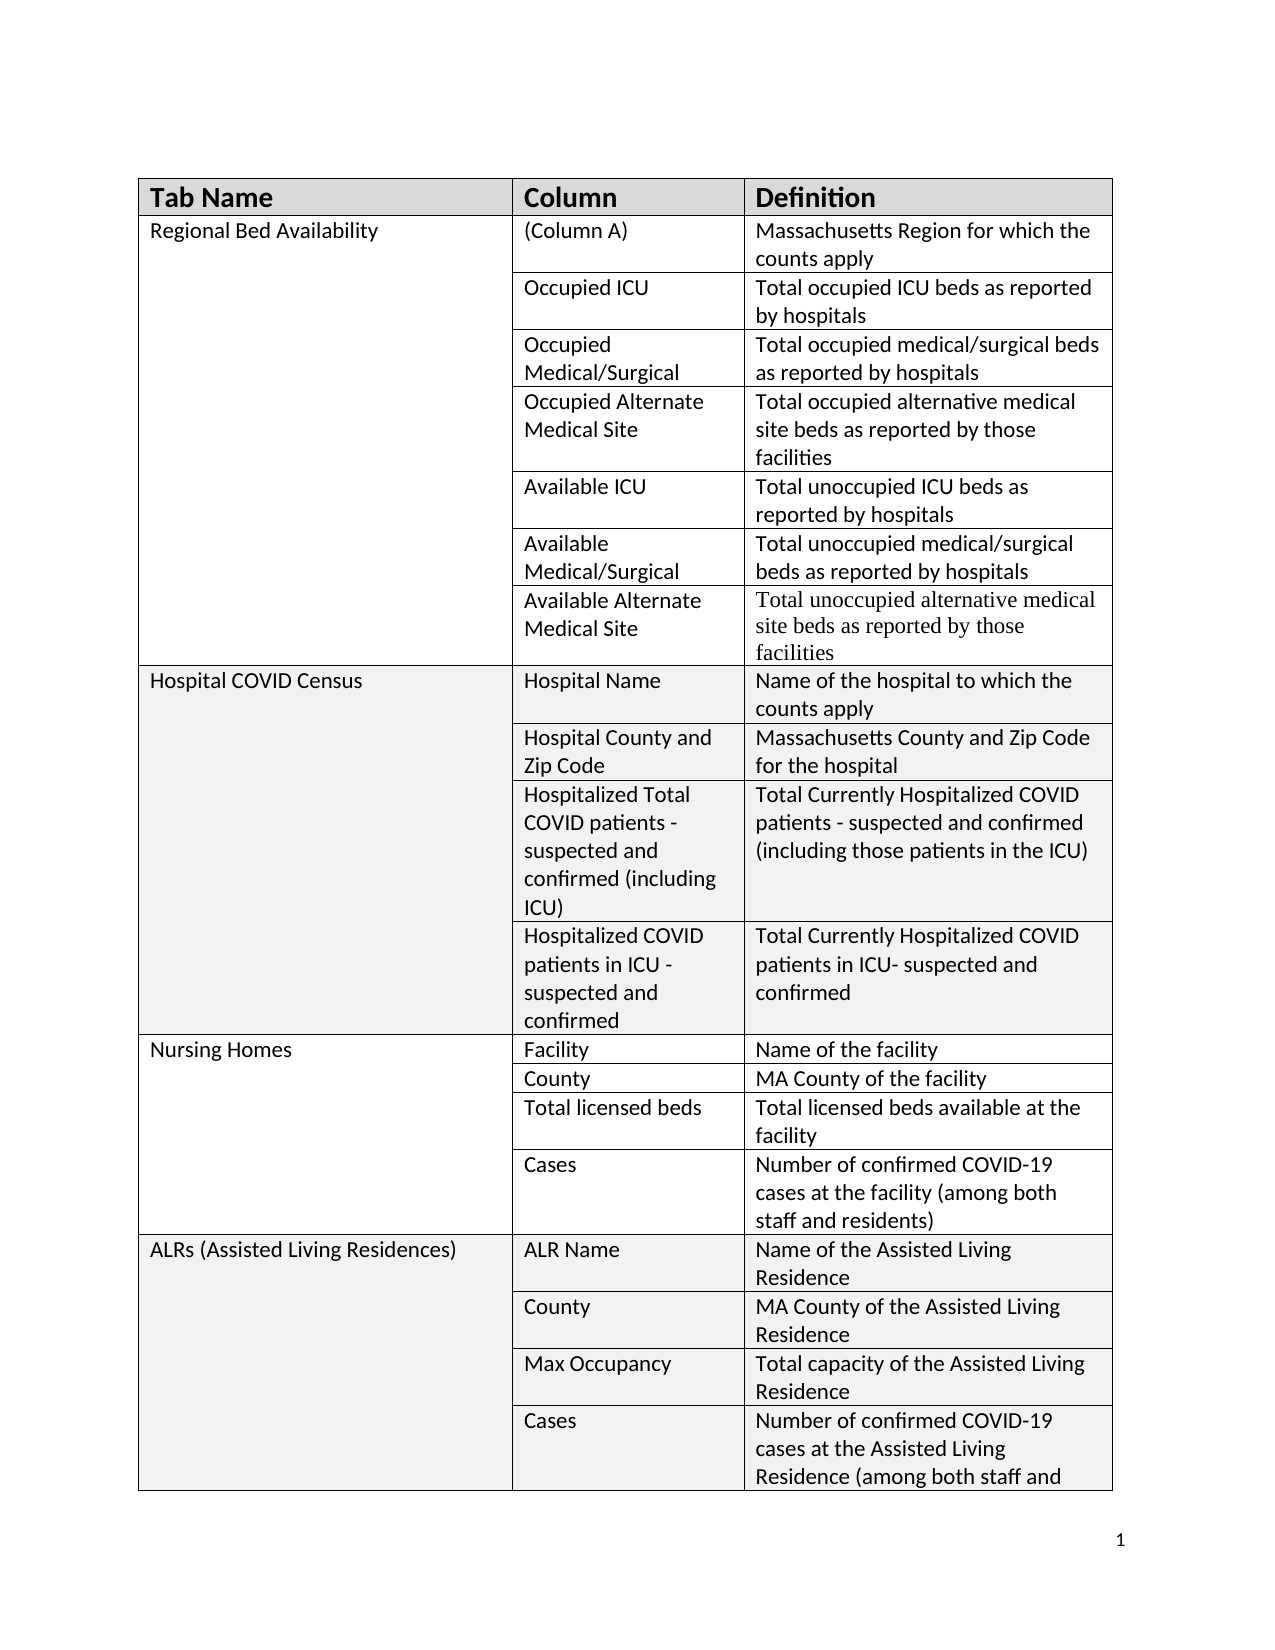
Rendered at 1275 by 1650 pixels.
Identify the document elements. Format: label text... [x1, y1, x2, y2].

table_cell Occupied Medical/Surgical [513, 330, 744, 386]
table_cell Available Medical/Surgical [513, 529, 744, 585]
table_cell Total Currently Hospitalized COVID patients - suspected and confirmed (including those patients in the ICU) [745, 781, 1112, 921]
table_cell ALRs (Assisted Living Residences) [139, 1235, 512, 1490]
table_cell Total capacity of the Assisted Living Residence [745, 1349, 1112, 1405]
table_cell Total occupied medical/surgical beds as reported by hospitals [745, 330, 1112, 386]
table_cell Occupied ICU [513, 273, 744, 329]
table_cell Name of the Assisted Living Residence [745, 1235, 1112, 1291]
table_cell Massachusetts Region for which the counts apply [745, 216, 1112, 272]
table_header Tab Name [139, 179, 512, 215]
table_cell Name of the facility [745, 1035, 1112, 1063]
table_cell Facility [513, 1035, 744, 1063]
table_cell MA County of the Assisted Living Residence [745, 1292, 1112, 1348]
table_cell Cases [513, 1150, 744, 1234]
table_cell Total licensed beds [513, 1093, 744, 1149]
table_cell Hospitalized COVID patients in ICU - suspected and confirmed [513, 922, 744, 1034]
table_cell Hospital COVID Census [139, 666, 512, 1034]
table_cell Regional Bed Availability [139, 216, 512, 665]
table_cell ALR Name [513, 1235, 744, 1291]
table_cell Number of confirmed COVID-19 cases at the facility (among both staff and residents) [745, 1150, 1112, 1234]
table_cell Total unoccupied alternative medical site beds as reported by those facilities [745, 586, 1112, 665]
table_cell Total unoccupied ICU beds as reported by hospitals [745, 472, 1112, 528]
table_cell Cases [513, 1406, 744, 1490]
table_cell MA County of the facility [745, 1064, 1112, 1092]
table_cell Available ICU [513, 472, 744, 528]
table_cell County [513, 1292, 744, 1348]
table_header Column [513, 179, 744, 215]
table_cell Total unoccupied medical/surgical beds as reported by hospitals [745, 529, 1112, 585]
table_cell Total licensed beds available at the facility [745, 1093, 1112, 1149]
table_cell Total Currently Hospitalized COVID patients in ICU- suspected and confirmed [745, 922, 1112, 1034]
table_cell Available Alternate Medical Site [513, 586, 744, 665]
table_cell Occupied Alternate Medical Site [513, 387, 744, 471]
table_cell Hospitalized Total COVID patients - suspected and confirmed (including ICU) [513, 781, 744, 921]
table_cell (Column A) [513, 216, 744, 272]
table_cell Total occupied alternative medical site beds as reported by those facilities [745, 387, 1112, 471]
table_cell Max Occupancy [513, 1349, 744, 1405]
table_cell Massachusetts County and Zip Code for the hospital [745, 724, 1112, 779]
table_cell Nursing Homes [139, 1035, 512, 1234]
table_cell Hospital Name [513, 666, 744, 722]
table_cell Total occupied ICU beds as reported by hospitals [745, 273, 1112, 329]
table_header Definition [745, 179, 1112, 215]
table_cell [745, 1406, 1112, 1490]
table_cell Hospital County and Zip Code [513, 724, 744, 779]
table_cell Name of the hospital to which the counts apply [745, 666, 1112, 722]
table_cell County [513, 1064, 744, 1092]
